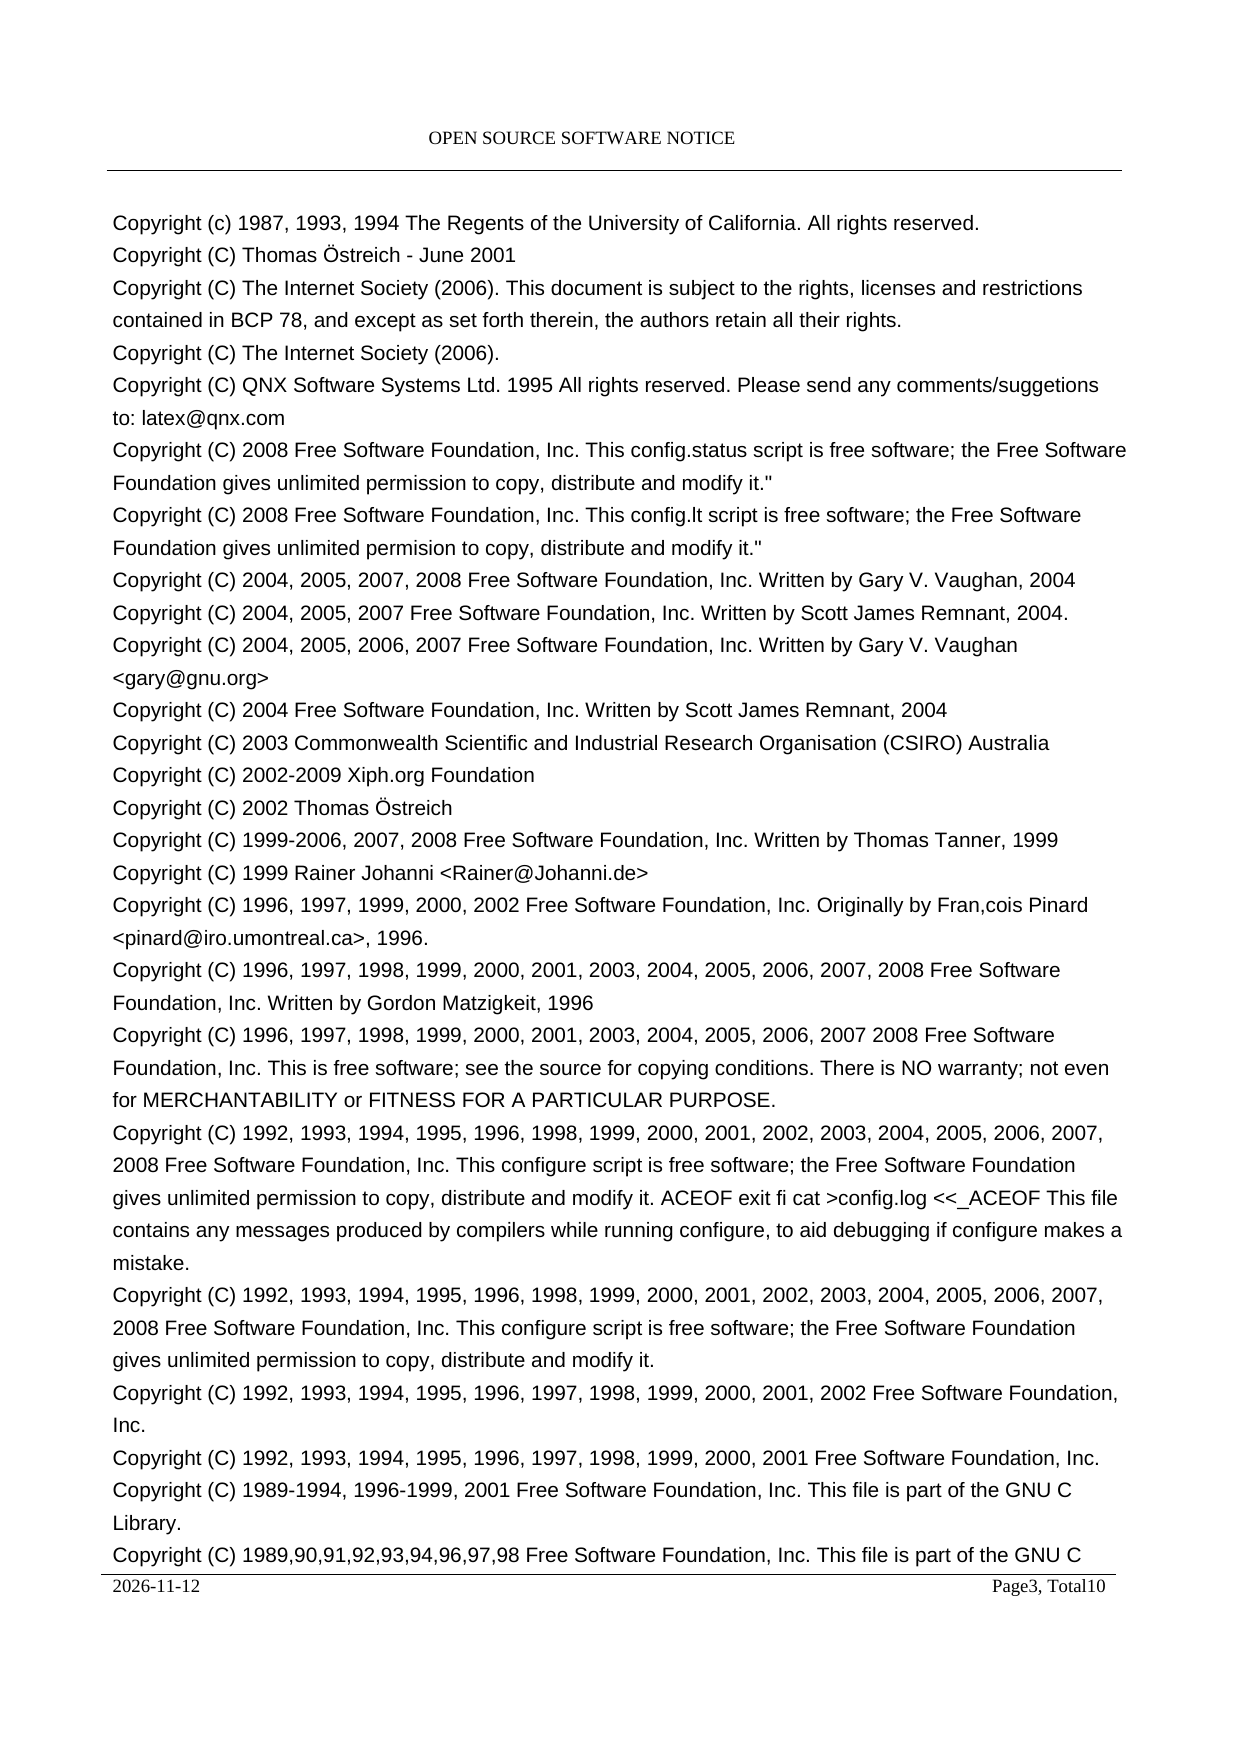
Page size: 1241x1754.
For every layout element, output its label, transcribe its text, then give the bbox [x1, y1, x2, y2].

text Copyright (C) 1992, 1993, 1994, 1995, 1996, 1997, 1998, 1999, 2000, 2001, 2002 Free Software Foundation, Inc. [112, 1376, 1128, 1441]
text Copyright (C) 2002-2009 Xiph.org Foundation [112, 759, 1128, 791]
text Copyright (C) 2008 Free Software Foundation, Inc. This config.status script is free software; the Free Software Foundation gives unlimited permission to copy, distribute and modify it." [112, 434, 1128, 499]
text Copyright (C) 2004 Free Software Foundation, Inc. Written by Scott James Remnant, 2004 [112, 694, 1128, 726]
text Copyright (C) 2004, 2005, 2007 Free Software Foundation, Inc. Written by Scott James Remnant, 2004. [112, 596, 1128, 629]
text Copyright (C) 1996, 1997, 1998, 1999, 2000, 2001, 2003, 2004, 2005, 2006, 2007, 2008 Free Software Foundation, Inc. Written by Gordon Matzigkeit, 1996 [112, 954, 1128, 1019]
text Copyright (C) 1996, 1997, 1999, 2000, 2002 Free Software Foundation, Inc. Originally by Fran,cois Pinard <pinard@iro.umontreal.ca>, 1996. [112, 889, 1128, 954]
text Copyright (C) 1989-1994, 1996-1999, 2001 Free Software Foundation, Inc. This file is part of the GNU C Library. [112, 1474, 1128, 1539]
text Copyright (C) QNX Software Systems Ltd. 1995 All rights reserved. Please send any comments/suggetions to: latex@qnx.com [112, 369, 1128, 434]
text Copyright (C) 1996, 1997, 1998, 1999, 2000, 2001, 2003, 2004, 2005, 2006, 2007 2008 Free Software Foundation, Inc. This is free software; see the source for copying conditions. There is NO warranty; not even for MERCHANTABILITY or FITNESS FOR A PARTICULAR PURPOSE. [112, 1019, 1128, 1116]
text Copyright (C) Thomas Östreich - June 2001 [112, 239, 1128, 271]
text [112, 1539, 1128, 1571]
text Copyright (c) 1987, 1993, 1994 The Regents of the University of California. All rights reserved. [112, 206, 1128, 239]
text Copyright (C) The Internet Society (2006). [112, 336, 1128, 369]
text Copyright (C) 1999-2006, 2007, 2008 Free Software Foundation, Inc. Written by Thomas Tanner, 1999 [112, 824, 1128, 856]
text Copyright (C) 1999 Rainer Johanni <Rainer@Johanni.de> [112, 856, 1128, 889]
text Copyright (C) 2004, 2005, 2006, 2007 Free Software Foundation, Inc. Written by Gary V. Vaughan <gary@gnu.org> [112, 629, 1128, 694]
text Copyright (C) 1992, 1993, 1994, 1995, 1996, 1998, 1999, 2000, 2001, 2002, 2003, 2004, 2005, 2006, 2007, 2008 Free Software Foundation, Inc. This configure script is free software; the Free Software Foundation gives unlimited permission to copy, distribute and modify it. [112, 1279, 1128, 1376]
text Copyright (C) 1992, 1993, 1994, 1995, 1996, 1998, 1999, 2000, 2001, 2002, 2003, 2004, 2005, 2006, 2007, 2008 Free Software Foundation, Inc. This configure script is free software; the Free Software Foundation gives unlimited permission to copy, distribute and modify it. ACEOF exit fi cat >config.log <<_ACEOF This file contains any messages produced by compilers while running configure, to aid debugging if configure makes a mistake. [112, 1116, 1128, 1279]
text Copyright (C) 1992, 1993, 1994, 1995, 1996, 1997, 1998, 1999, 2000, 2001 Free Software Foundation, Inc. [112, 1441, 1128, 1474]
text Copyright (C) 2004, 2005, 2007, 2008 Free Software Foundation, Inc. Written by Gary V. Vaughan, 2004 [112, 564, 1128, 596]
text Copyright (C) The Internet Society (2006). This document is subject to the rights, licenses and restrictions contained in BCP 78, and except as set forth therein, the authors retain all their rights. [112, 271, 1128, 336]
text Copyright (C) 2008 Free Software Foundation, Inc. This config.lt script is free software; the Free Software Foundation gives unlimited permision to copy, distribute and modify it." [112, 499, 1128, 564]
text Copyright (C) 2003 Commonwealth Scientific and Industrial Research Organisation (CSIRO) Australia [112, 726, 1128, 759]
text Copyright (C) 2002 Thomas Östreich [112, 791, 1128, 824]
